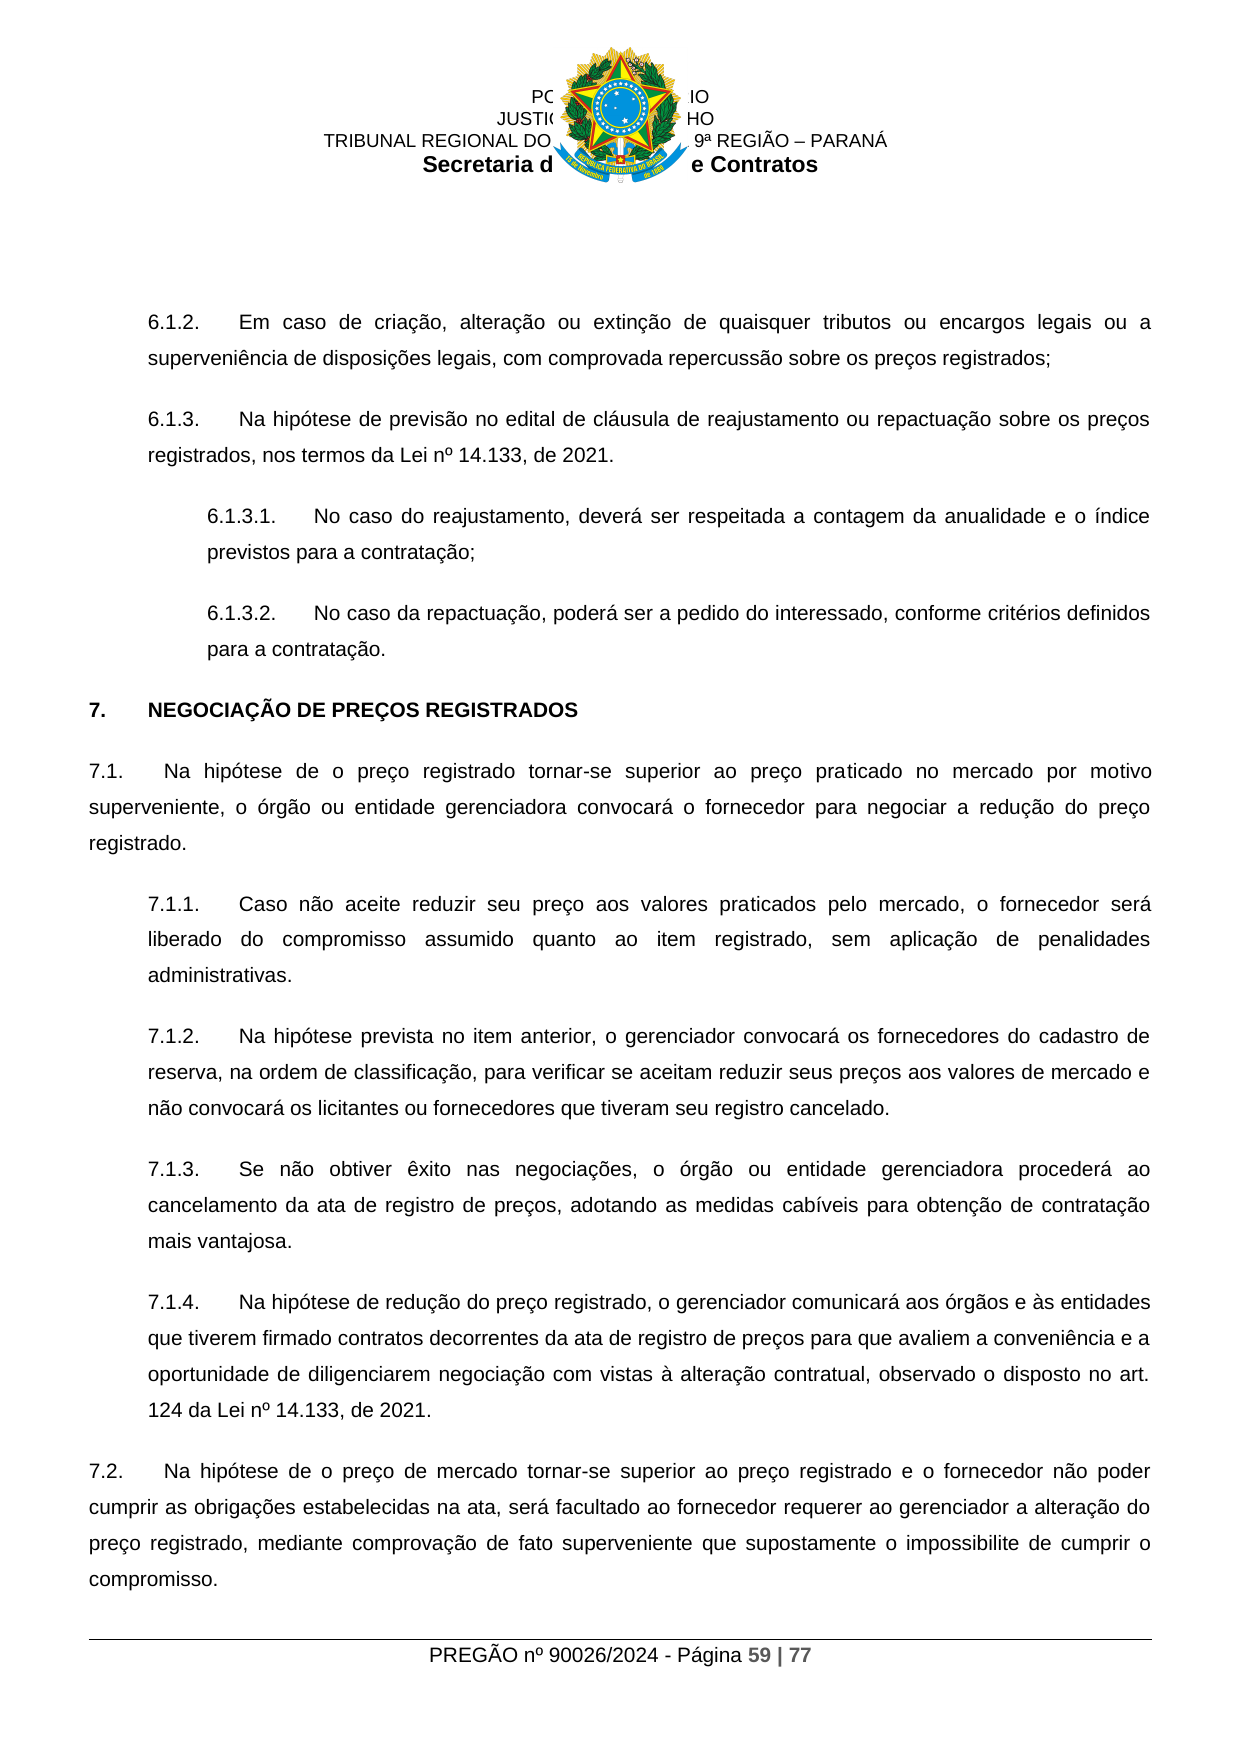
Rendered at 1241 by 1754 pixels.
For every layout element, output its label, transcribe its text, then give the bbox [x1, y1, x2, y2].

list Na hipótese prevista no item anterior, o gerenciador convocará os fornecedores do cadastro de reserva, na ordem de classificação, para verificar se aceitam reduzir seus preços aos valores de mercado e não convocará os licitantes ou fornecedores que tiveram seu registro cancelado. [148, 1024, 1152, 1120]
list Na hipótese de o preço registrado tornar-se superior ao preço praticado no mercado por motivo superveniente, o órgão ou entidade gerenciadora convocará o fornecedor para negociar a redução do preço registrado. [89, 758, 1152, 854]
picture [608, 174, 633, 183]
picture [624, 167, 636, 172]
list Caso não aceite reduzir seu preço aos valores praticados pelo mercado, o fornecedor será liberado do compromisso assumido quanto ao item registrado, sem aplicação de penalidades administrativas. [148, 891, 1152, 987]
picture [647, 155, 662, 166]
picture [580, 155, 595, 166]
picture [596, 165, 604, 170]
picture [655, 166, 663, 173]
list No caso da repactuação, poderá ser a pedido do interessado, conforme critérios definidos para a contratação. [207, 601, 1152, 661]
list Em caso de criação, alteração ou extinção de quaisquer tributos ou encargos legais ou a superveniência de disposições legais, com comprovada repercussão sobre os preços registrados; [148, 310, 1152, 370]
picture [579, 166, 599, 178]
picture [638, 149, 688, 183]
list No caso do reajustamento, deverá ser respeitada a contagem da anualidade e o índice previstos para a contratação; [207, 504, 1152, 564]
list Na hipótese de redução do preço registrado, o gerenciador comunicará aos órgãos e às entidades que tiverem firmado contratos decorrentes da ata de registro de preços para que avaliem a conveniência e a oportunidade de diligenciarem negociação com vistas à alteração contratual, observado o disposto no art. 124 da Lei nº 14.133, de 2021. [148, 1290, 1152, 1422]
list Na hipótese de previsão no edital de cláusula de reajustamento ou repactuação sobre os preços registrados, nos termos da Lei nº 14.133, de 2021. [148, 407, 1152, 467]
list NEGOCIAÇÃO DE PREÇOS REGISTRADOS [89, 698, 1152, 722]
picture [553, 47, 688, 183]
list Na hipótese de o preço de mercado tornar-se superior ao preço registrado e o fornecedor não poder cumprir as obrigações estabelecidas na ata, será facultado ao fornecedor requerer ao gerenciador a alteração do preço registrado, mediante comprovação de fato superveniente que supostamente o impossibilite de cumprir o compromisso. [89, 1458, 1152, 1590]
list Se não obtiver êxito nas negociações, o órgão ou entidade gerenciadora procederá ao cancelamento da ata de registro de preços, adotando as medidas cabíveis para obtenção de contratação mais vantajosa. [148, 1157, 1152, 1253]
